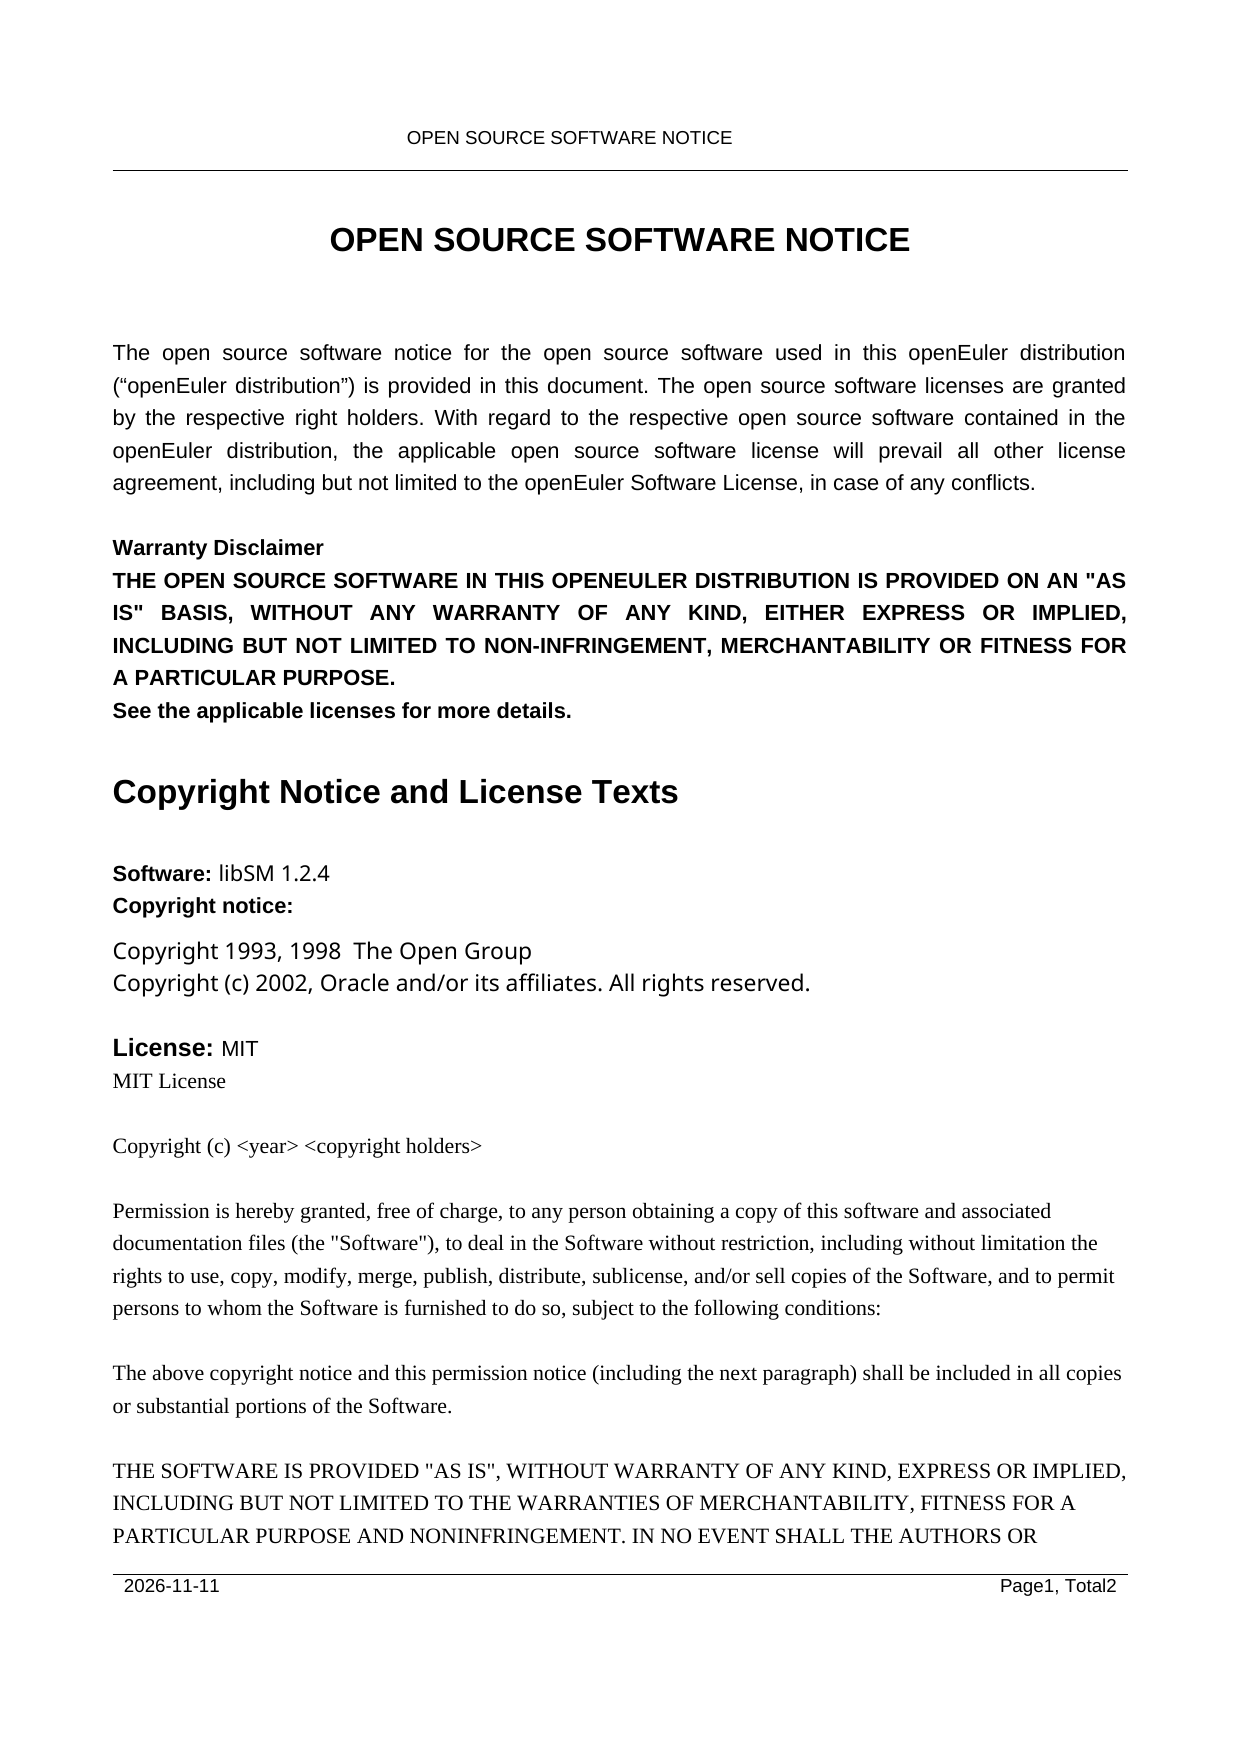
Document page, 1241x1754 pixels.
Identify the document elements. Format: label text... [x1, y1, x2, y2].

text Warranty Disclaimer [112, 531, 1128, 564]
title Software: libSM 1.2.4 [112, 856, 1128, 889]
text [112, 1064, 1128, 1551]
text Copyright 1993, 1998 The Open Group Copyright (c) 2002, Oracle and/or its affiliates. All rights reserved. [112, 934, 1128, 1031]
text THE OPEN SOURCE SOFTWARE IN THIS OPENEULER DISTRIBUTION IS PROVIDED ON AN "AS IS" BASIS, WITHOUT ANY WARRANTY OF ANY KIND, EITHER EXPRESS OR IMPLIED, INCLUDING BUT NOT LIMITED TO NON-INFRINGEMENT, MERCHANTABILITY OR FITNESS FOR A PARTICULAR PURPOSE. See the applicable licenses for more details. [112, 564, 1128, 726]
text Copyright Notice and License Texts [112, 759, 1128, 824]
text OPEN SOURCE SOFTWARE NOTICE [112, 206, 1128, 271]
text The open source software notice for the open source software used in this openEuler distribution (“openEuler distribution”) is provided in this document. The open source software licenses are granted by the respective right holders. With regard to the respective open source software contained in the openEuler distribution, the applicable open source software license will prevail all other license agreement, including but not limited to the openEuler Software License, in case of any conflicts. [112, 336, 1128, 499]
text License: MIT [112, 1031, 1128, 1064]
text Copyright notice: [112, 889, 1128, 921]
